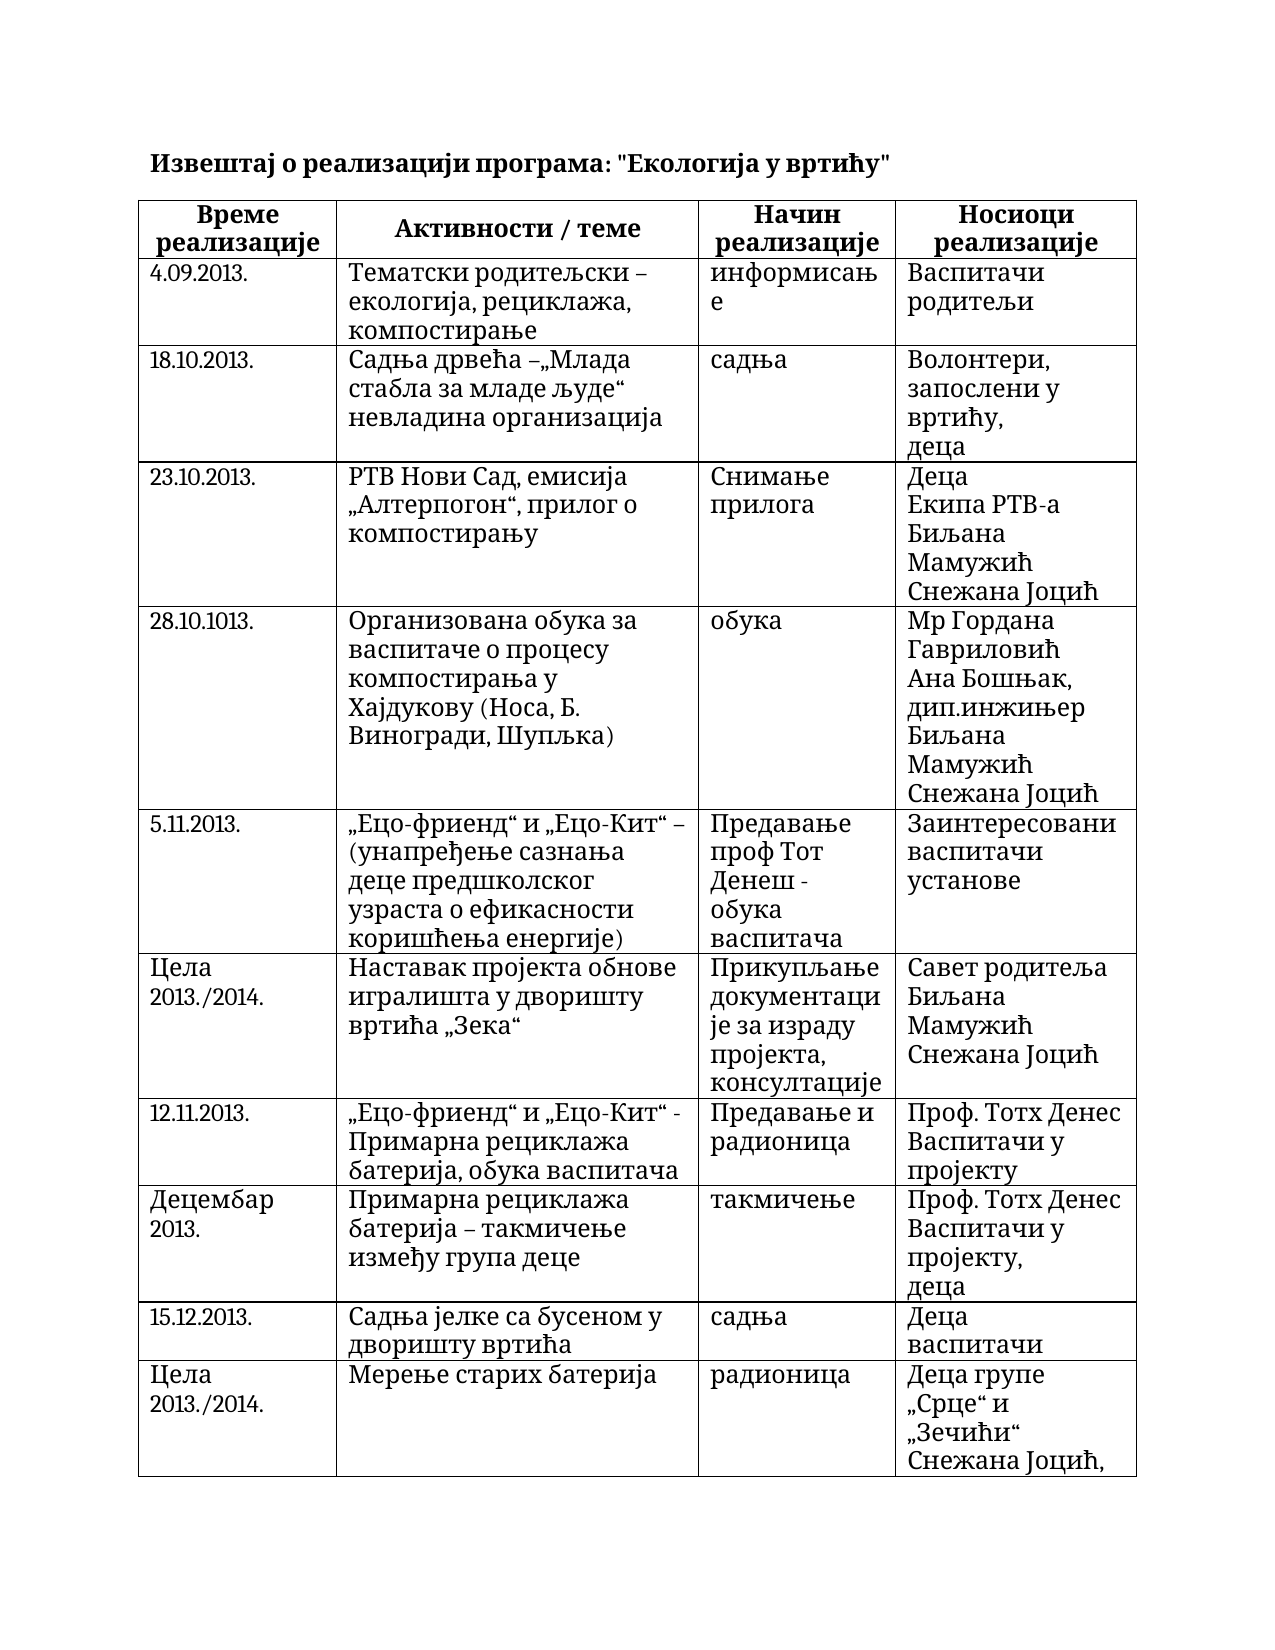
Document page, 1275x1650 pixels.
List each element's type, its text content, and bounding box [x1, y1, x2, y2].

table_cell радионица [699, 1361, 895, 1476]
table_cell „Ецо-фриенд“ и „Ецо-Кит“ - Примарна рециклажа батерија, обука васпитача [337, 1099, 698, 1185]
table_header Време реализације [139, 201, 336, 258]
table_cell „Ецо-фриенд“ и „Ецо-Кит“ –(унапређење сазнања деце предшколског узраста о ефикасности коришћења енергије) [337, 810, 698, 953]
table_header Активности / теме [337, 201, 698, 258]
table_cell 15.12.2013. [139, 1303, 336, 1360]
table_cell Прикупљање документације за израду пројекта, консултације [699, 954, 895, 1098]
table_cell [337, 1361, 698, 1476]
text Извештај о реализацији програма: "Екологија у вртићу" [150, 150, 1125, 179]
table_cell Предавање проф Тот Денеш - обука васпитача [699, 810, 895, 953]
table_cell Организована обука за васпитаче о процесу компостирања у Хајдукову (Носа, Б. Виногради, Шупљка) [337, 607, 698, 808]
table_cell Цела 2013./2014. [139, 1361, 336, 1476]
table_cell Савет родитеља Биљана Мамужић Снежана Јоцић [896, 954, 1136, 1098]
table_cell Мр Гордана Гавриловић Ана Бошњак, дип.инжињер Биљана Мамужић Снежана Јоцић [896, 607, 1136, 808]
table_cell Васпитачи родитељи [896, 259, 1136, 345]
table_cell 12.11.2013. [139, 1099, 336, 1185]
table_cell Садња јелке са бусеном у дворишту вртића [337, 1303, 698, 1360]
table_cell Проф. Тотх Денес Васпитачи у пројекту [896, 1099, 1136, 1185]
table_cell 28.10.1013. [139, 607, 336, 808]
table_cell садња [699, 346, 895, 461]
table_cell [896, 1361, 1136, 1476]
table_header Носиоци реализације [896, 201, 1136, 258]
table_cell Заинтересовани васпитачи установе [896, 810, 1136, 953]
table_cell информисање [699, 259, 895, 345]
table_cell Проф. Тотх Денес Васпитачи у пројекту, деца [896, 1186, 1136, 1301]
table_cell Цела 2013./2014. [139, 954, 336, 1098]
table_cell обука [699, 607, 895, 808]
table_cell садња [699, 1303, 895, 1360]
table_cell РТВ Нови Сад, емисија „Алтерпогон“, прилог о компостирању [337, 463, 698, 606]
table_cell Волонтери, запослени у вртићу, деца [896, 346, 1136, 461]
table_cell 5.11.2013. [139, 810, 336, 953]
table_cell Примарна рециклажа батерија – такмичење између група деце [337, 1186, 698, 1301]
table_cell Деца Екипа РТВ-а Биљана Мамужић Снежана Јоцић [896, 463, 1136, 606]
table_cell 4.09.2013. [139, 259, 336, 345]
table_header Начин реализације [699, 201, 895, 258]
table_cell 18.10.2013. [139, 346, 336, 461]
table_cell Децембар 2013. [139, 1186, 336, 1301]
table_cell Снимање прилога [699, 463, 895, 606]
table_cell Садња дрвећа –„Млада стабла за младе људе“ невладина организација [337, 346, 698, 461]
table_cell Деца васпитачи [896, 1303, 1136, 1360]
table_cell Тематски родитељски – екологија, рециклажа, компостирање [337, 259, 698, 345]
table_cell Наставак пројекта обнове игралишта у дворишту вртића „Зека“ [337, 954, 698, 1098]
table_cell такмичење [699, 1186, 895, 1301]
table_cell Предавање и радионица [699, 1099, 895, 1185]
table_cell 23.10.2013. [139, 463, 336, 606]
